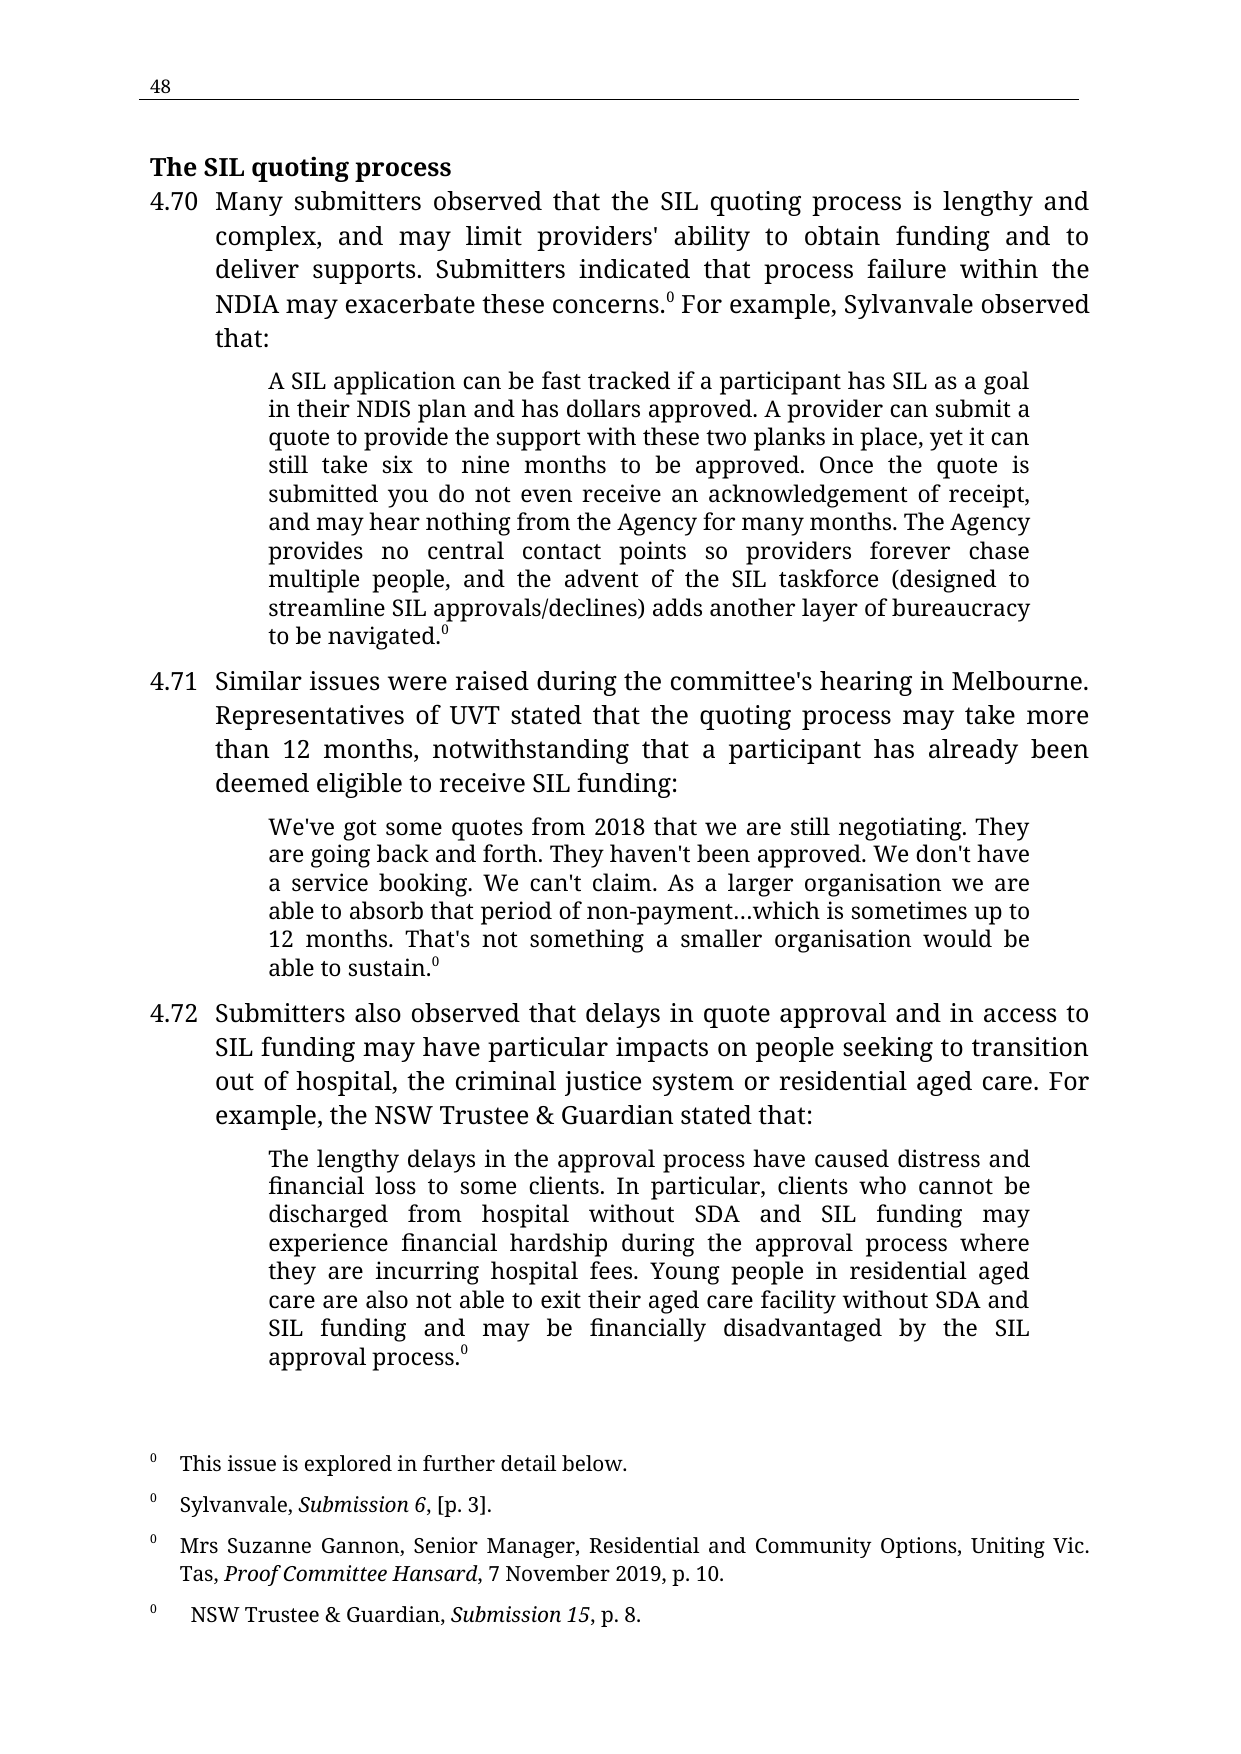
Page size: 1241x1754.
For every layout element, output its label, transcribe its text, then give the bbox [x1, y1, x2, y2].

text 4.72 Submitters also observed that delays in quote approval and in access to SIL funding may have particular impacts on people seeking to transition out of hospital, the criminal justice system or residential aged care. For example, the NSW Trustee & Guardian stated that: [150, 996, 1090, 1132]
text We've got some quotes from 2018 that we are still negotiating. They are going back and forth. They haven't been approved. We don't have a service booking. We can't claim. As a larger organisation we are able to absorb that period of non-payment…which is sometimes up to 12 months. That's not something a smaller organisation would be able to sustain. [268, 812, 1031, 983]
text A SIL application can be fast tracked if a participant has SIL as a goal in their NDIS plan and has dollars approved. A provider can submit a quote to provide the support with these two planks in place, yet it can still take six to nine months to be approved. Once the quote is submitted you do not even receive an acknowledgement of receipt, and may hear nothing from the Agency for many months. The Agency provides no central contact points so providers forever chase multiple people, and the advent of the SIL taskforce (designed to streamline SIL approvals/declines) adds another layer of bureaucracy to be navigated. [268, 367, 1031, 651]
text 4.71 Similar issues were raised during the committee's hearing in Melbourne. Representatives of UVT stated that the quoting process may take more than 12 months, notwithstanding that a participant has already been deemed eligible to receive SIL funding: [150, 664, 1090, 800]
text The lengthy delays in the approval process have caused distress and financial loss to some clients. In particular, clients who cannot be discharged from hospital without SDA and SIL funding may experience financial hardship during the approval process where they are incurring hospital fees. Young people in residential aged care are also not able to exit their aged care facility without SDA and SIL funding and may be financially disadvantaged by the SIL approval process. [268, 1144, 1031, 1372]
text The SIL quoting process [150, 150, 1090, 184]
text 4.70 Many submitters observed that the SIL quoting process is lengthy and complex, and may limit providers' ability to obtain funding and to deliver supports. Submitters indicated that process failure within the NDIA may exacerbate these concerns. For example, Sylvanvale observed that: [150, 184, 1090, 354]
